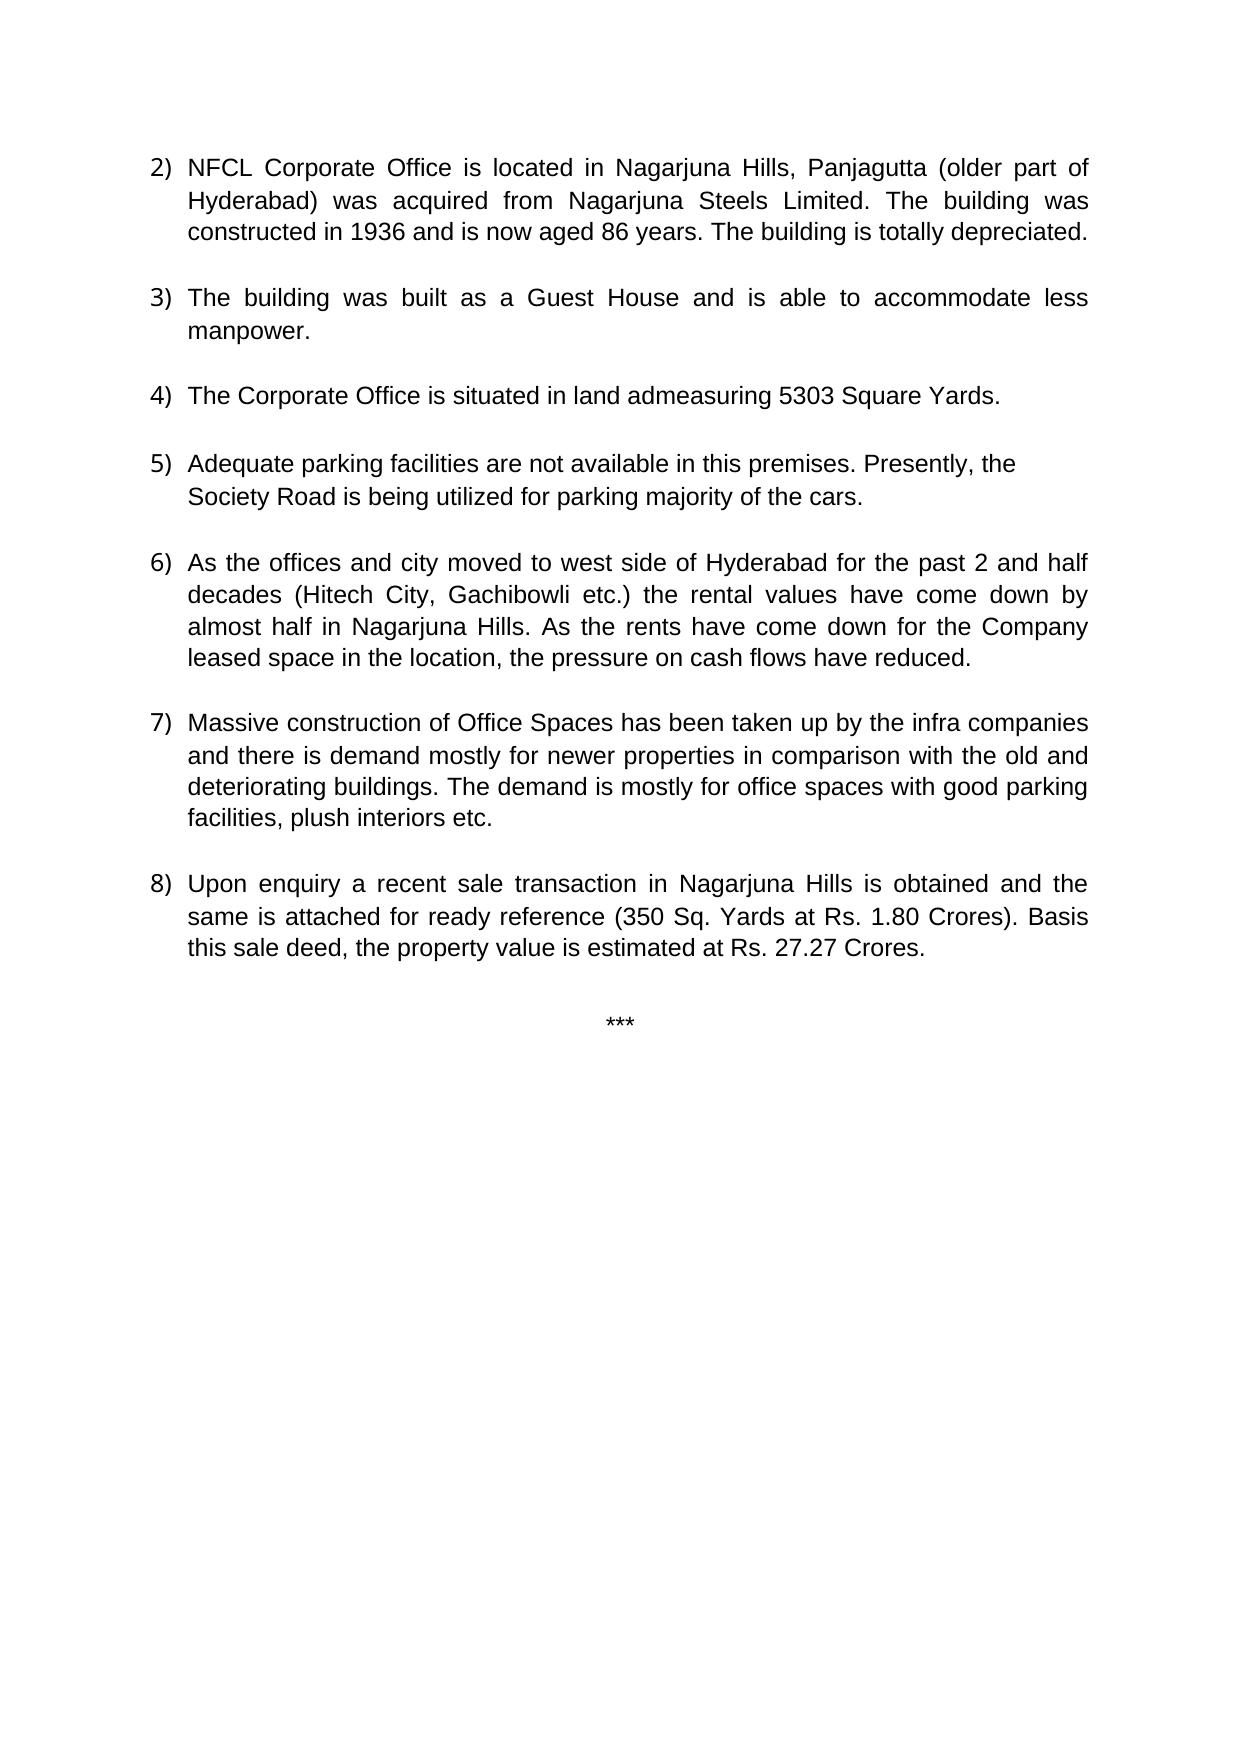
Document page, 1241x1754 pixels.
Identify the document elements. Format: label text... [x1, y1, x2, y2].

list Upon enquiry a recent sale transaction in Nagarjuna Hills is obtained and the same is attached for ready reference (350 Sq. Yards at Rs. 1.80 Crores). Basis this sale deed, the property value is estimated at Rs. 27.27 Crores. [150, 865, 1090, 961]
list NFCL Corporate Office is located in Nagarjuna Hills, Panjagutta (older part of Hyderabad) was acquired from Nagarjuna Steels Limited. The building was constructed in 1936 and is now aged 86 years. The building is totally depreciated. [150, 150, 1090, 246]
list The Corporate Office is situated in land admeasuring 5303 Square Yards. [150, 378, 1090, 412]
list Adequate parking facilities are not available in this premises. Presently, the Society Road is being utilized for parking majority of the cars. [150, 446, 1090, 511]
text *** [150, 1011, 1090, 1040]
list As the offices and city moved to west side of Hyderabad for the past 2 and half decades (Hitech City, Gachibowli etc.) the rental values have come down by almost half in Nagarjuna Hills. As the rents have come down for the Company leased space in the location, the pressure on cash flows have reduced. [150, 544, 1090, 671]
list The building was built as a Guest House and is able to accommodate less manpower. [150, 279, 1090, 344]
list Massive construction of Office Spaces has been taken up by the infra companies and there is demand mostly for newer properties in comparison with the old and deteriorating buildings. The demand is mostly for office spaces with good parking facilities, plush interiors etc. [150, 705, 1090, 832]
